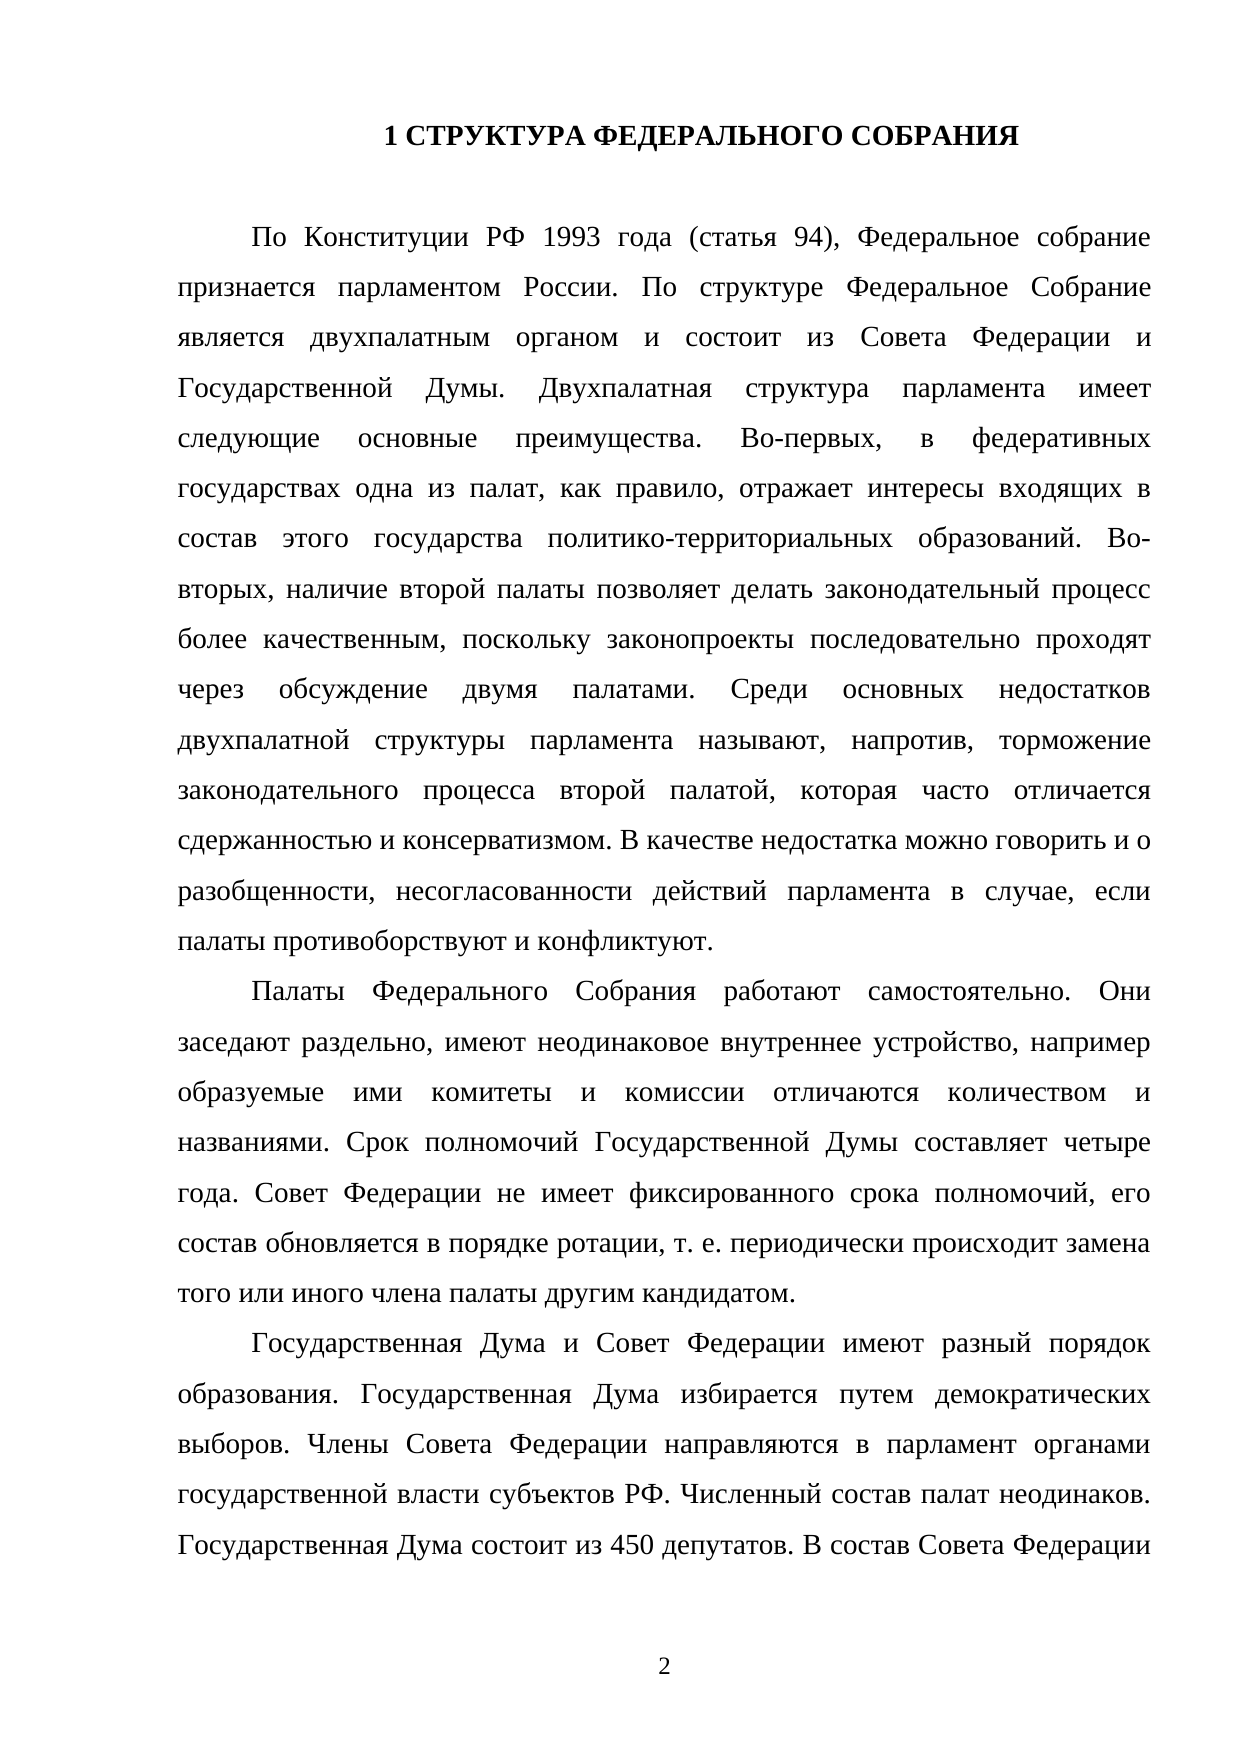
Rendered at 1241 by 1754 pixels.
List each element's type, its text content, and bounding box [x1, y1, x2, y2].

text 1 СТРУКТУРА ФЕДЕРАЛЬНОГО СОБРАНИЯ [177, 118, 1152, 152]
text Палаты Федерального Собрания работают самостоятельно. Они заседают раздельно, имеют неодинаковое внутреннее устройство, например образуемые ими комитеты и комиссии отличаются количеством и названиями. Срок полномочий Государственной Думы составляет четыре года. Совет Федерации не имеет фиксированного срока полномочий, его состав обновляется в порядке ротации, т. е. периодически происходит замена того или иного члена палаты другим кандидатом. [177, 973, 1152, 1309]
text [177, 1326, 1152, 1560]
text По Конституции РФ 1993 года (статья 94), Федеральное собрание признается парламентом России. По структуре Федеральное Собрание является двухпалатным органом и состоит из Совета Федерации и Государственной Думы. Двухпалатная структура парламента имеет следующие основные преимущества. Во-первых, в федеративных государствах одна из палат, как правило, отражает интересы входящих в состав этого государства политико-территориальных образований. Во-вторых, наличие второй палаты позволяет делать законодательный процесс более качественным, поскольку законопроекты последовательно проходят через обсуждение двумя палатами. Среди основных недостатков двухпалатной структуры парламента называют, напротив, торможение законодательного процесса второй палатой, которая часто отличается сдержанностью и консерватизмом. В качестве недостатка можно говорить и о разобщенности, несогласованности действий парламента в случае, если палаты противоборствуют и конфликтуют. [177, 219, 1152, 957]
